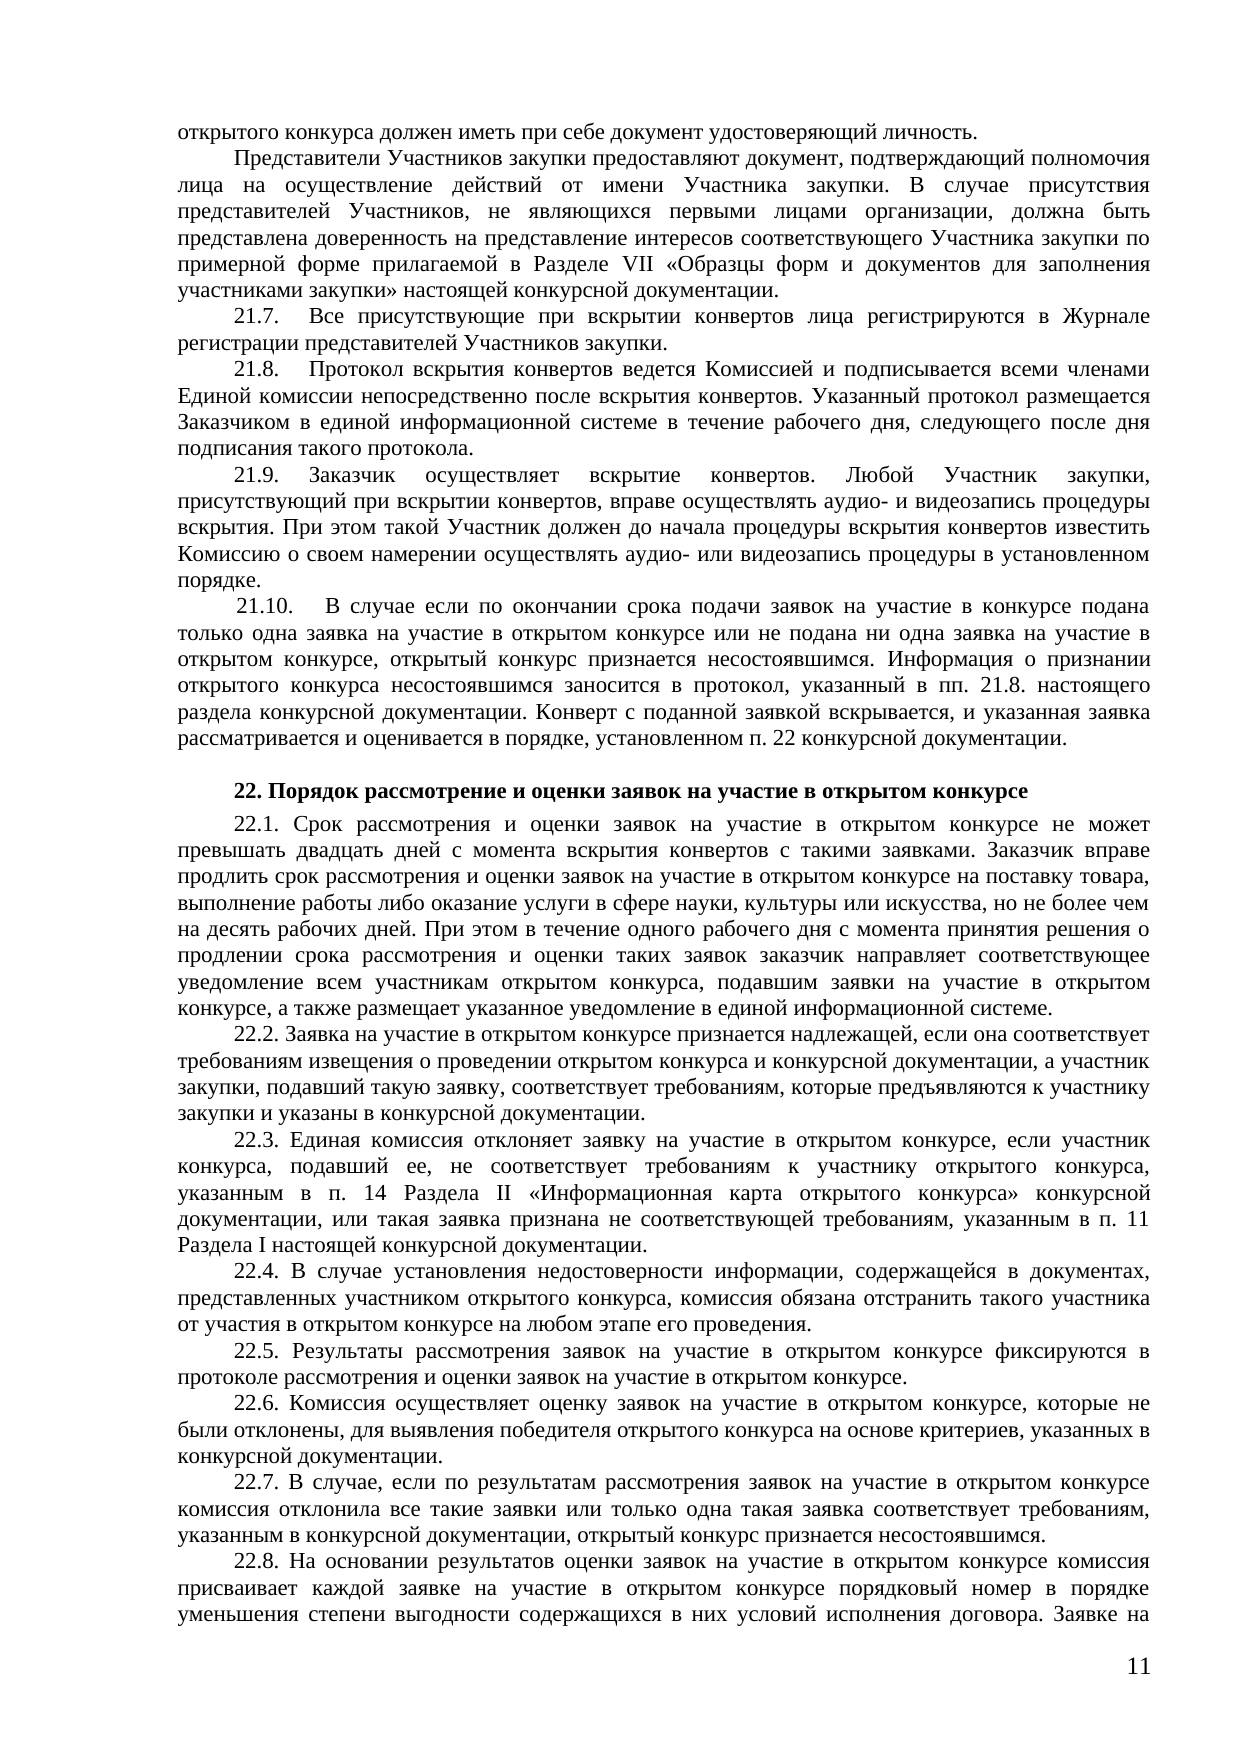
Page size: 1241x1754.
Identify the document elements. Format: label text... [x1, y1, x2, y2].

text 21.10. В случае если по окончании срока подачи заявок на участие в конкурсе подана только одна заявка на участие в открытом конкурсе или не подана ни одна заявка на участие в открытом конкурсе, открытый конкурс признается несостоявшимся. Информация о признании открытого конкурса несостоявшимся заносится в протокол, указанный в пп. 21.8. настоящего раздела конкурсной документации. Конверт с поданной заявкой вскрывается, и указанная заявка рассматривается и оценивается в порядке, установленном п. 22 конкурсной документации. [177, 592, 1152, 751]
text 22.1. Срок рассмотрения и оценки заявок на участие в открытом конкурсе не может превышать двадцать дней с момента вскрытия конвертов с такими заявками. Заказчик вправе продлить срок рассмотрения и оценки заявок на участие в открытом конкурсе на поставку товара, выполнение работы либо оказание услуги в сфере науки, культуры или искусства, но не более чем на десять рабочих дней. При этом в течение одного рабочего дня с момента принятия решения о продлении срока рассмотрения и оценки таких заявок заказчик направляет соответствующее уведомление всем участникам открытом конкурса, подавшим заявки на участие в открытом конкурсе, а также размещает указанное уведомление в единой информационной системе. [177, 809, 1152, 1020]
text 21.9. Заказчик осуществляет вскрытие конвертов. Любой Участник закупки, присутствующий при вскрытии конвертов, вправе осуществлять аудио- и видеозапись процедуры вскрытия. При этом такой Участник должен до начала процедуры вскрытия конвертов известить Комиссию о своем намерении осуществлять аудио- или видеозапись процедуры в установленном порядке. [177, 461, 1152, 592]
text 22. Порядок рассмотрение и оценки заявок на участие в открытом конкурсе [177, 777, 1152, 803]
text 22.6. Комиссия осуществляет оценку заявок на участие в открытом конкурсе, которые не были отклонены, для выявления победителя открытого конкурса на основе критериев, указанных в конкурсной документации. [177, 1389, 1152, 1468]
text 21.8. Протокол вскрытия конвертов ведется Комиссией и подписывается всеми членами Единой комиссии непосредственно после вскрытия конвертов. Указанный протокол размещается Заказчиком в единой информационной системе в течение рабочего дня, следующего после дня подписания такого протокола. [177, 355, 1152, 461]
text 22.4. В случае установления недостоверности информации, содержащейся в документах, представленных участником открытого конкурса, комиссия обязана отстранить такого участника от участия в открытом конкурсе на любом этапе его проведения. [177, 1258, 1152, 1337]
text 22.7. В случае, если по результатам рассмотрения заявок на участие в открытом конкурсе комиссия отклонила все такие заявки или только одна такая заявка соответствует требованиям, указанным в конкурсной документации, открытый конкурс признается несостоявшимся. [177, 1468, 1152, 1547]
text 22.2. Заявка на участие в открытом конкурсе признается надлежащей, если она соответствует требованиям извещения о проведении открытом конкурса и конкурсной документации, а участник закупки, подавший такую заявку, соответствует требованиям, которые предъявляются к участнику закупки и указаны в конкурсной документации. [177, 1020, 1152, 1126]
text 21.7. Все присутствующие при вскрытии конвертов лица регистрируются в Журнале регистрации представителей Участников закупки. [177, 303, 1152, 355]
text Представители Участников закупки предоставляют документ, подтверждающий полномочия лица на осуществление действий от имени Участника закупки. В случае присутствия представителей Участников, не являющихся первыми лицами организации, должна быть представлена доверенность на представление интересов соответствующего Участника закупки по примерной форме прилагаемой в Разделе VII «Образцы форм и документов для заполнения участниками закупки» настоящей конкурсной документации. [177, 144, 1152, 303]
text 22.5. Результаты рассмотрения заявок на участие в открытом конкурсе фиксируются в протоколе рассмотрения и оценки заявок на участие в открытом конкурсе. [177, 1337, 1152, 1389]
text 22.3. Единая комиссия отклоняет заявку на участие в открытом конкурсе, если участник конкурса, подавший ее, не соответствует требованиям к участнику открытого конкурса, указанным в п. 14 Раздела II «Информационная карта открытого конкурса» конкурсной документации, или такая заявка признана не соответствующей требованиям, указанным в п. 11 Раздела I настоящей конкурсной документации. [177, 1126, 1152, 1258]
